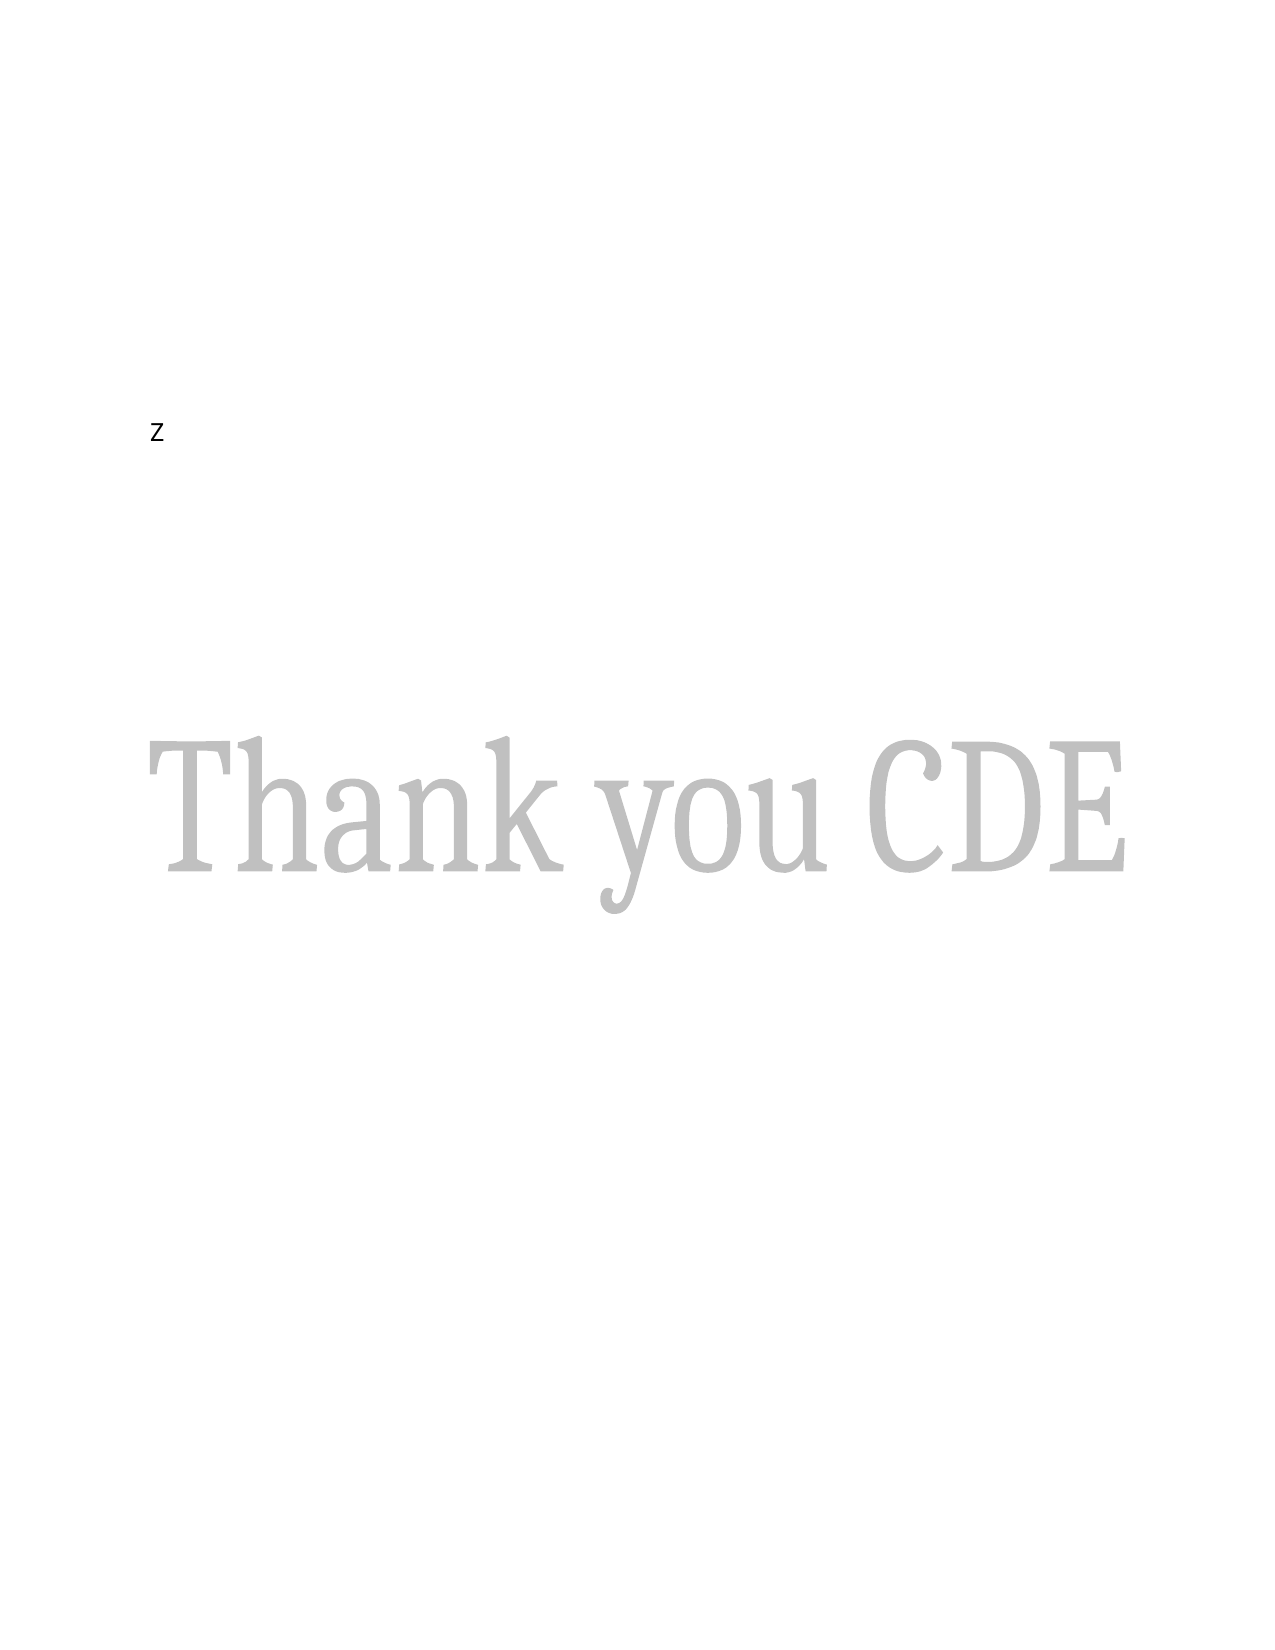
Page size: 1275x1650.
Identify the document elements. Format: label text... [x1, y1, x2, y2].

text Z [150, 412, 1125, 450]
